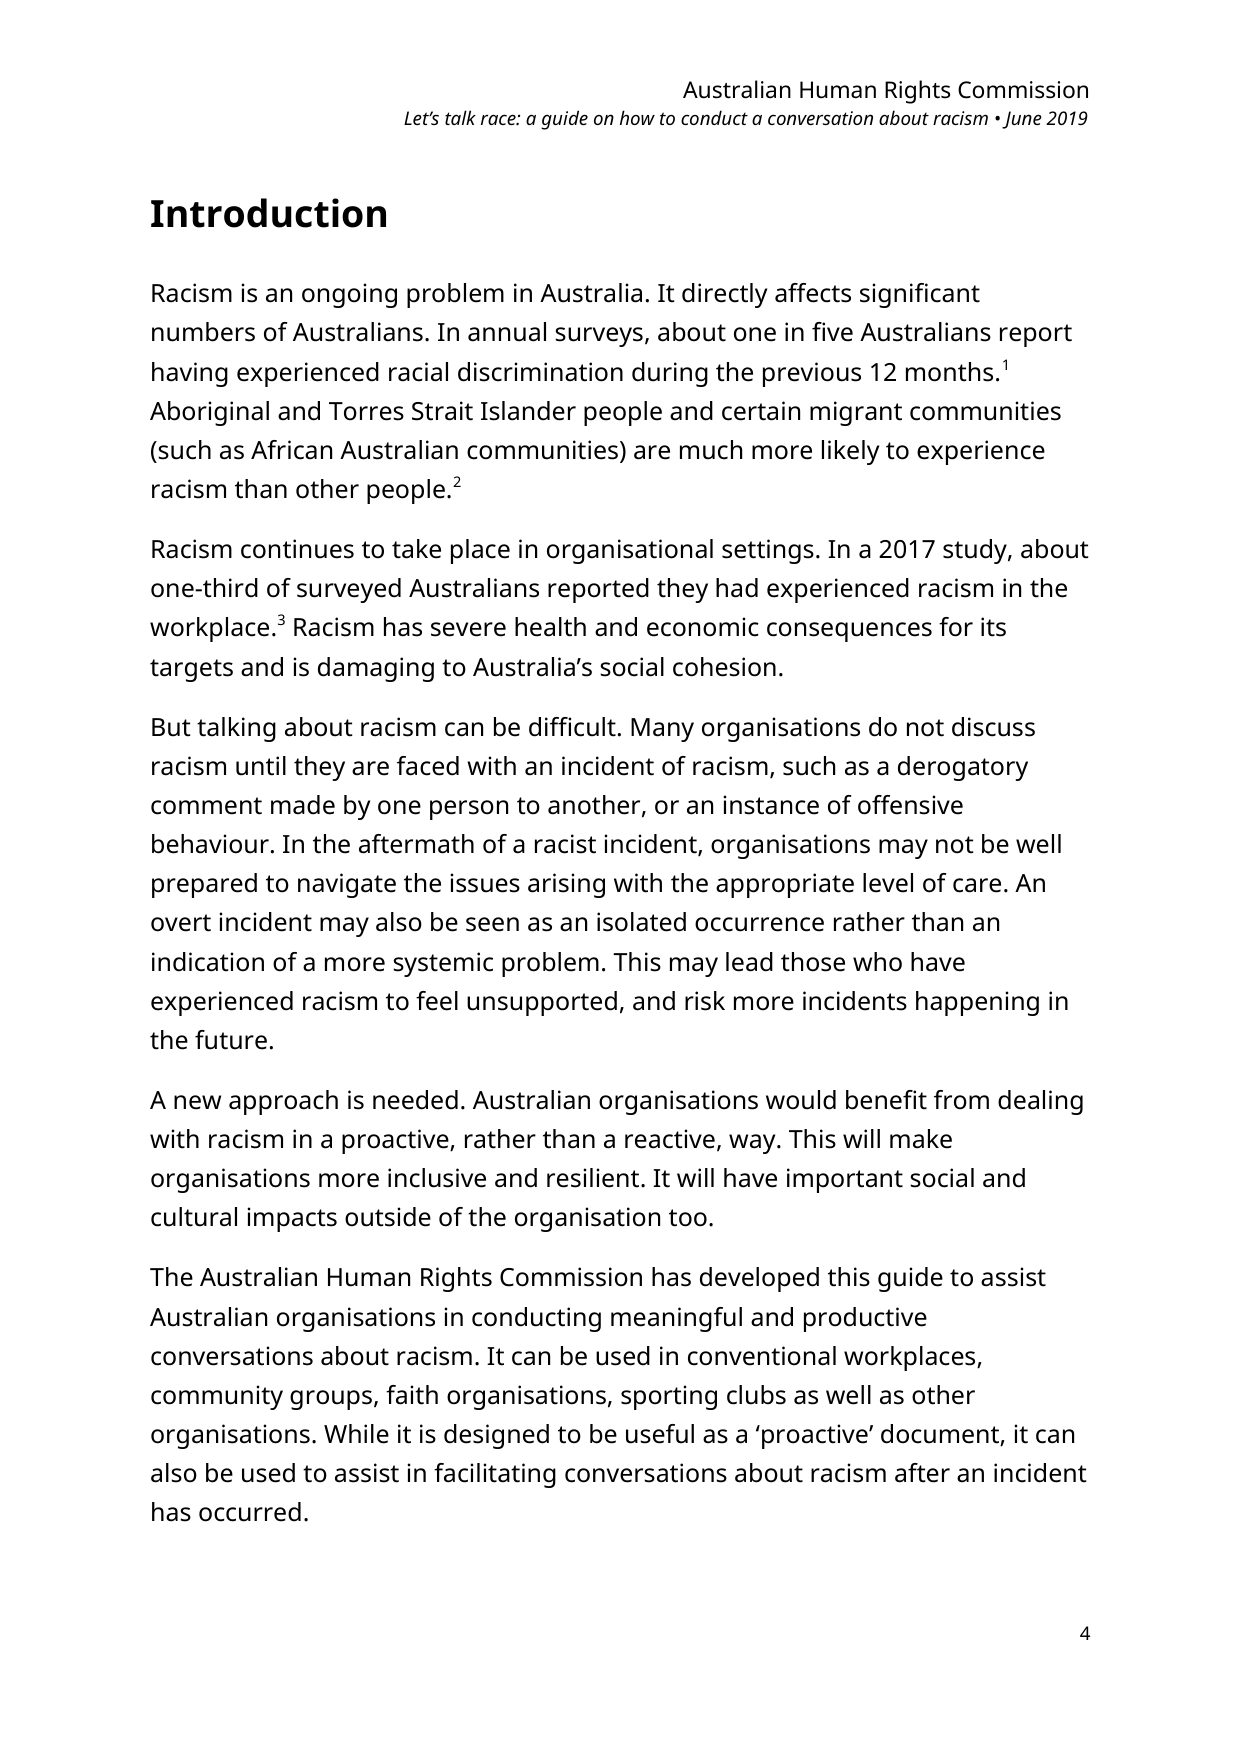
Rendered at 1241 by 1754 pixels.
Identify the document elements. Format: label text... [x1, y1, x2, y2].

text But talking about racism can be difficult. Many organisations do not discuss racism until they are faced with an incident of racism, such as a derogatory comment made by one person to another, or an instance of offensive behaviour. In the aftermath of a racist incident, organisations may not be well prepared to navigate the issues arising with the appropriate level of care. An overt incident may also be seen as an isolated occurrence rather than an indication of a more systemic problem. This may lead those who have experienced racism to feel unsupported, and risk more incidents happening in the future. [150, 709, 1090, 1057]
subtitle Introduction [150, 187, 1090, 238]
text Racism continues to take place in organisational settings. In a 2017 study, about one-third of surveyed Australians reported they had experienced racism in the workplace. Racism has severe health and economic consequences for its targets and is damaging to Australia’s social cohesion. [150, 532, 1090, 683]
text The Australian Human Rights Commission has developed this guide to assist Australian organisations in conducting meaningful and productive conversations about racism. It can be used in conventional workplaces, community groups, faith organisations, sporting clubs as well as other organisations. While it is designed to be useful as a ‘proactive’ document, it can also be used to assist in facilitating conversations about racism after an incident has occurred. [150, 1260, 1090, 1529]
text A new approach is needed. Australian organisations would benefit from dealing with racism in a proactive, rather than a reactive, way. This will make organisations more inclusive and resilient. It will have important social and cultural impacts outside of the organisation too. [150, 1083, 1090, 1234]
text Racism is an ongoing problem in Australia. It directly affects significant numbers of Australians. In annual surveys, about one in five Australians report having experienced racial discrimination during the previous 12 months. Aboriginal and Torres Strait Islander people and certain migrant communities (such as African Australian communities) are much more likely to experience racism than other people. [150, 276, 1090, 506]
